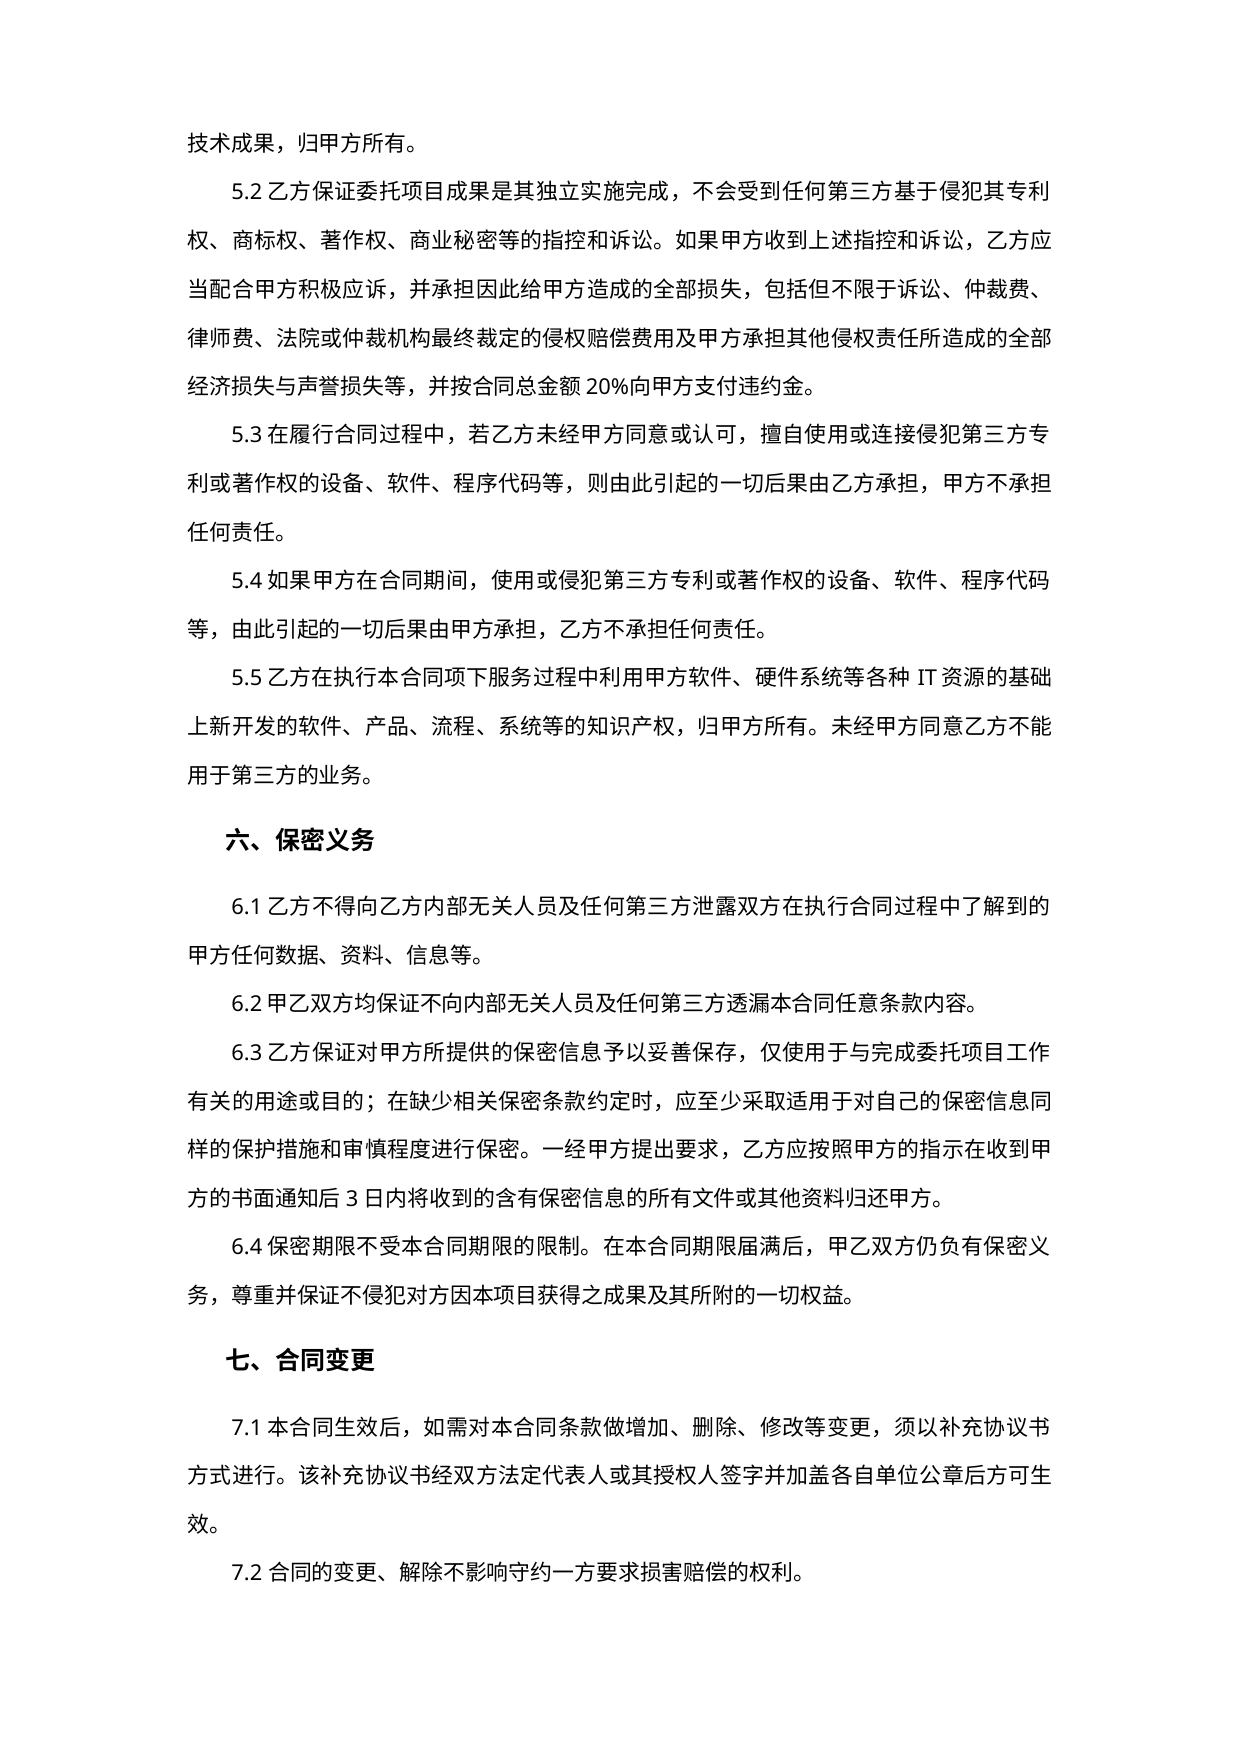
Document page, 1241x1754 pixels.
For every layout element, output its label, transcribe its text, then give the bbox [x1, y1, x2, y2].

text 5.3在履行合同过程中，若乙方未经甲方同意或认可，擅自使用或连接侵犯第三方专利或著作权的设备、软件、程序代码等，则由此引起的一切后果由乙方承担，甲方不承担任何责任。 [187, 417, 1053, 547]
text 7.1本合同生效后，如需对本合同条款做增加、删除、修改等变更，须以补充协议书方式进行。该补充协议书经双方法定代表人或其授权人签字并加盖各自单位公章后方可生效。 [187, 1409, 1053, 1539]
text 6.1乙方不得向乙方内部无关人员及任何第三方泄露双方在执行合同过程中了解到的甲方任何数据、资料、信息等。 [187, 889, 1053, 970]
text 5.2乙方保证委托项目成果是其独立实施完成，不会受到任何第三方基于侵犯其专利权、商标权、著作权、商业秘密等的指控和诉讼。如果甲方收到上述指控和诉讼，乙方应当配合甲方积极应诉，并承担因此给甲方造成的全部损失，包括但不限于诉讼、仲裁费、律师费、法院或仲裁机构最终裁定的侵权赔偿费用及甲方承担其他侵权责任所造成的全部经济损失与声誉损失等，并按合同总金额20%向甲方支付违约金。 [187, 174, 1053, 401]
text 6.2甲乙双方均保证不向内部无关人员及任何第三方透漏本合同任意条款内容。 [187, 986, 1053, 1019]
text 5.4如果甲方在合同期间，使用或侵犯第三方专利或著作权的设备、软件、程序代码等，由此引起的一切后果由甲方承担，乙方不承担任何责任。 [187, 563, 1053, 644]
text 6.3乙方保证对甲方所提供的保密信息予以妥善保存，仅使用于与完成委托项目工作有关的用途或目的；在缺少相关保密条款约定时，应至少采取适用于对自己的保密信息同样的保护措施和审慎程度进行保密。一经甲方提出要求，乙方应按照甲方的指示在收到甲方的书面通知后 3 日内将收到的含有保密信息的所有文件或其他资料归还甲方。 [187, 1034, 1053, 1213]
text 6.4保密期限不受本合同期限的限制。在本合同期限届满后，甲乙双方仍负有保密义务，尊重并保证不侵犯对方因本项目获得之成果及其所附的一切权益。 [187, 1229, 1053, 1310]
text 7.2 合同的变更、解除不影响守约一方要求损害赔偿的权利。 [187, 1555, 1053, 1588]
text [187, 126, 1053, 158]
text 七、合同变更 [187, 1326, 1053, 1391]
text 六、保密义务 [187, 806, 1053, 871]
text 5.5乙方在执行本合同项下服务过程中利用甲方软件、硬件系统等各种IT资源的基础上新开发的软件、产品、流程、系统等的知识产权，归甲方所有。未经甲方同意乙方不能用于第三方的业务。 [187, 660, 1053, 790]
